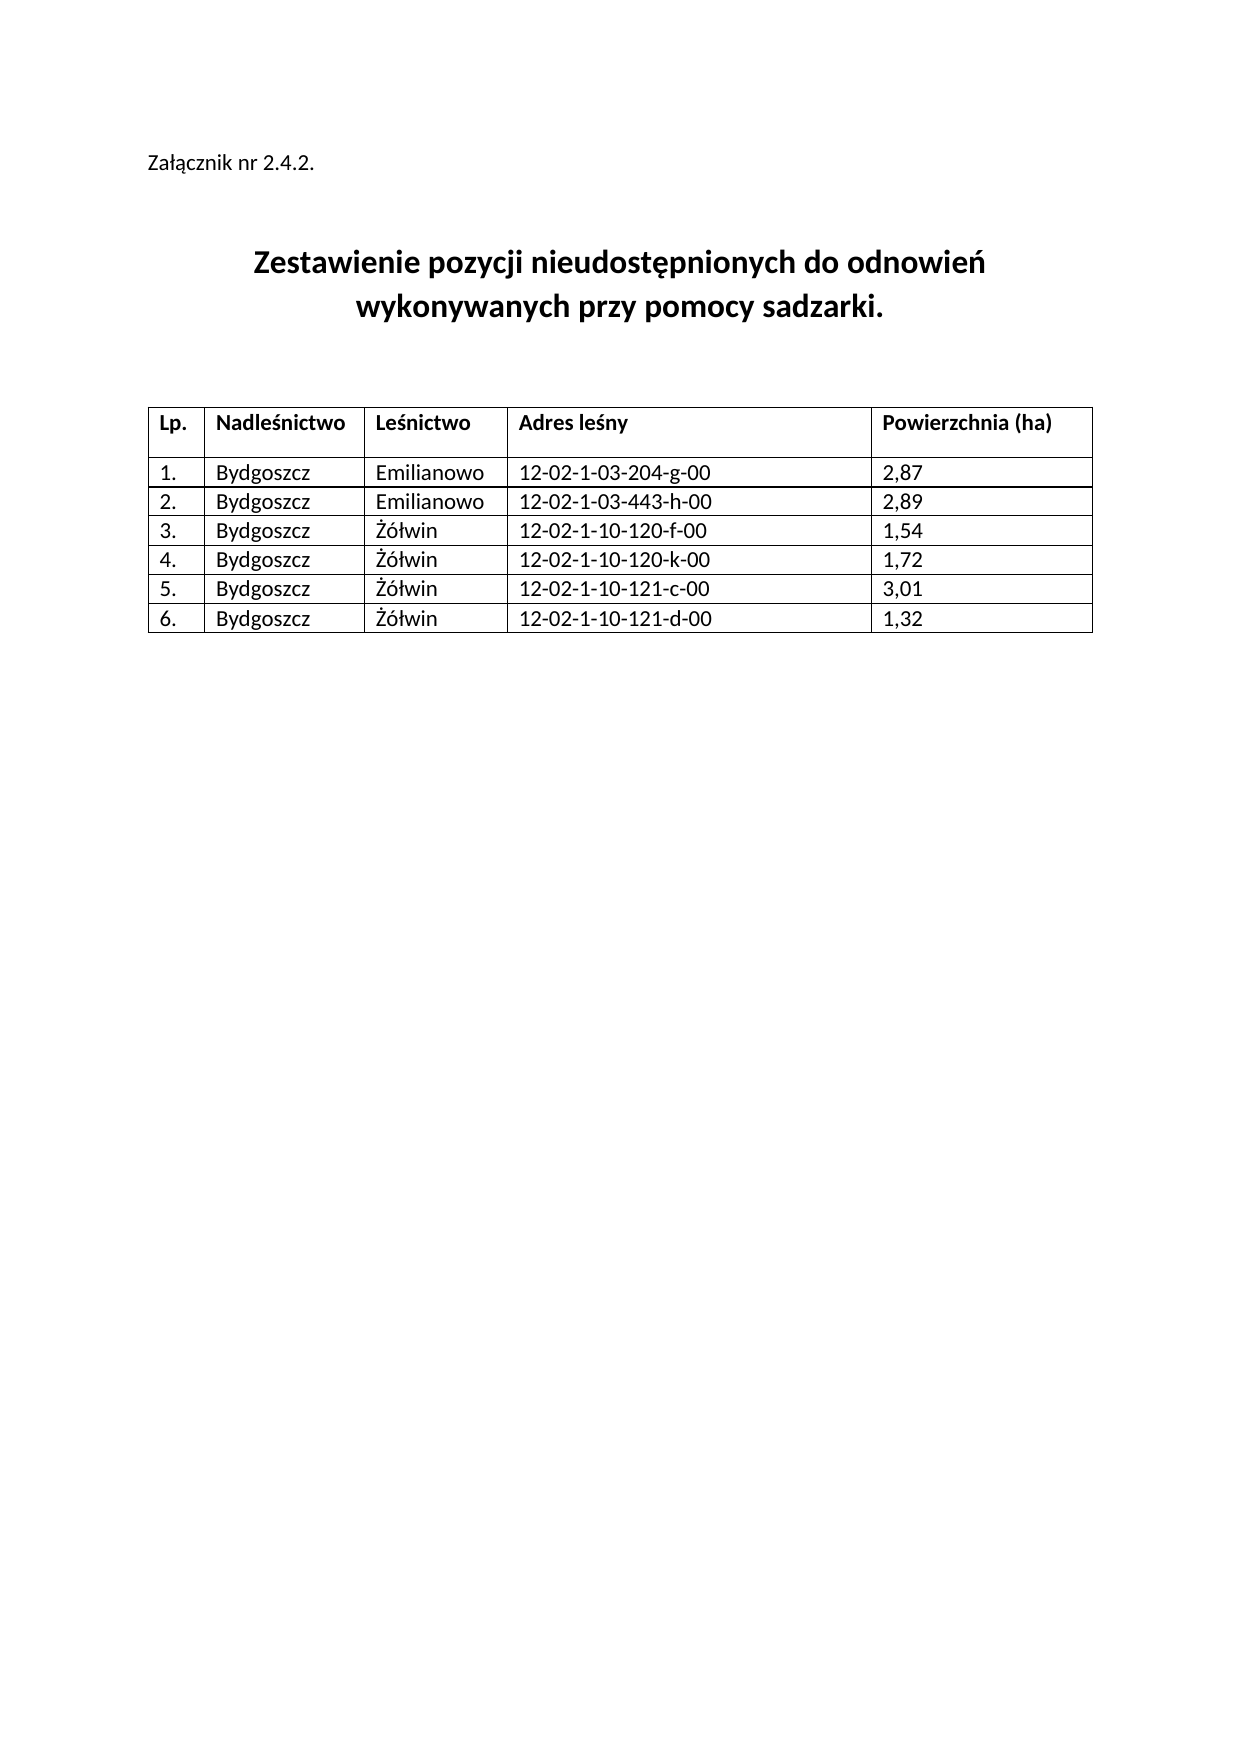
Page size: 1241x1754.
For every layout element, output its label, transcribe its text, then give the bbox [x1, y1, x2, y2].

table_cell Żółwin [365, 575, 507, 603]
table_cell Bydgoszcz [205, 546, 364, 573]
table_cell 12-02-1-03-204-g-00 [508, 458, 871, 486]
table_cell Żółwin [365, 546, 507, 573]
table_cell 2,87 [872, 458, 1092, 486]
table_cell 3,01 [872, 575, 1092, 603]
table_cell 2,89 [872, 488, 1092, 515]
table_cell Bydgoszcz [205, 458, 364, 486]
table_cell 1. [149, 458, 204, 486]
table_header Nadleśnictwo [205, 408, 364, 457]
text Zestawienie pozycji nieudostępnionych do odnowień wykonywanych przy pomocy sadzarki. [148, 241, 1093, 326]
table_cell 3. [149, 516, 204, 544]
table_cell Bydgoszcz [205, 575, 364, 603]
table_cell 5. [149, 575, 204, 603]
table_cell Bydgoszcz [205, 604, 364, 632]
table_cell 6. [149, 604, 204, 632]
table_cell 1,32 [872, 604, 1092, 632]
table_cell 2. [149, 488, 204, 515]
table_cell 4. [149, 546, 204, 573]
table_header Powierzchnia (ha) [872, 408, 1092, 457]
table_cell Bydgoszcz [205, 488, 364, 515]
table_cell Emilianowo [365, 458, 507, 486]
table_cell 12-02-1-10-121-c-00 [508, 575, 871, 603]
table_cell 1,54 [872, 516, 1092, 544]
table_cell 12-02-1-10-121-d-00 [508, 604, 871, 632]
table_cell 1,72 [872, 546, 1092, 573]
table_cell Emilianowo [365, 488, 507, 515]
table_cell 12-02-1-10-120-k-00 [508, 546, 871, 573]
text Załącznik nr 2.4.2. [148, 148, 1093, 176]
table_cell 12-02-1-10-120-f-00 [508, 516, 871, 544]
table_cell Bydgoszcz [205, 516, 364, 544]
table_header Adres leśny [508, 408, 871, 457]
table_header Leśnictwo [365, 408, 507, 457]
table_cell Żółwin [365, 604, 507, 632]
table_header Lp. [149, 408, 204, 457]
table_cell 12-02-1-03-443-h-00 [508, 488, 871, 515]
table_cell Żółwin [365, 516, 507, 544]
